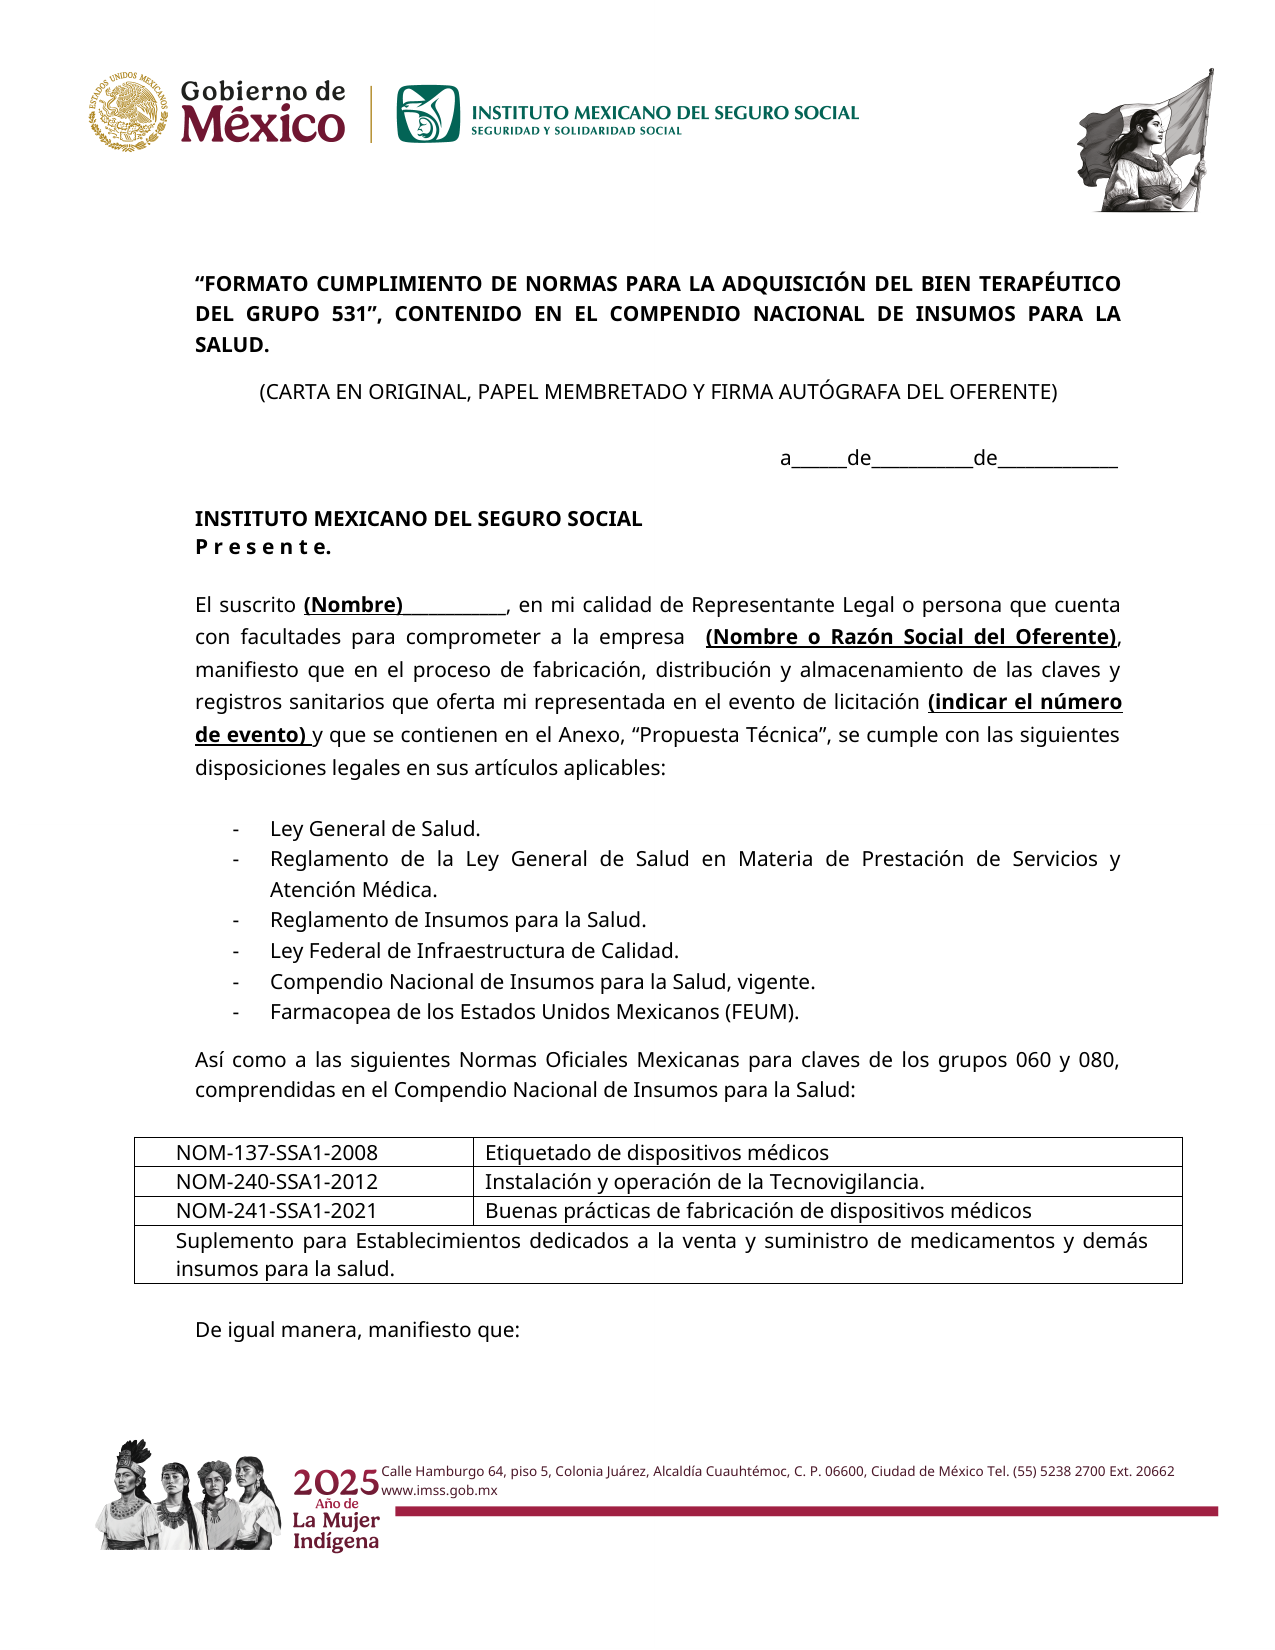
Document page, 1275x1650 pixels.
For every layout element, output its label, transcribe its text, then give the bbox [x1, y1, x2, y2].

list Ley Federal de Infraestructura de Calidad. [232, 936, 1122, 965]
list Reglamento de Insumos para la Salud. [232, 906, 1122, 934]
list Farmacopea de los Estados Unidos Mexicanos (FEUM). [232, 997, 1122, 1026]
list Ley General de Salud. [232, 814, 1122, 842]
text “FORMATO CUMPLIMIENTO DE NORMAS PARA LA ADQUISICIÓN DEL BIEN TERAPÉUTICO DEL GRUPO 531”, CONTENIDO EN EL COMPENDIO NACIONAL DE INSUMOS PARA LA SALUD. [195, 269, 1122, 358]
table_cell Suplemento para Establecimientos dedicados a la venta y suministro de medicamentos y demás insumos para la salud. [135, 1226, 1182, 1283]
text Así como a las siguientes Normas Oficiales Mexicanas para claves de los grupos 060 y 080, comprendidas en el Compendio Nacional de Insumos para la Salud: [195, 1045, 1122, 1104]
table_cell Buenas prácticas de fabricación de dispositivos médicos [474, 1197, 1182, 1225]
picture [18, 0, 1275, 1649]
table_header NOM-137-SSA1-2008 [135, 1138, 473, 1166]
text INSTITUTO MEXICANO DEL SEGURO SOCIAL [195, 504, 1122, 532]
table_cell NOM-240-SSA1-2012 [135, 1167, 473, 1196]
text De igual manera, manifiesto que: [195, 1315, 1122, 1343]
table_cell Instalación y operación de la Tecnovigilancia. [474, 1167, 1182, 1196]
table_header Etiquetado de dispositivos médicos [474, 1138, 1182, 1166]
table_cell NOM-241-SSA1-2021 [135, 1197, 473, 1225]
list Compendio Nacional de Insumos para la Salud, vigente. [232, 967, 1122, 995]
text El suscrito (Nombre)____________, en mi calidad de Representante Legal o persona que cuenta con facultades para comprometer a la empresa (Nombre o Razón Social del Oferente), manifiesto que en el proceso de fabricación, distribución y almacenamiento de las claves y registros sanitarios que oferta mi representada en el evento de licitación (indicar el número de evento) y que se contienen en el Anexo, “Propuesta Técnica”, se cumple con las siguientes disposiciones legales en sus artículos aplicables: [195, 590, 1122, 781]
list Reglamento de la Ley General de Salud en Materia de Prestación de Servicios y Atención Médica. [232, 844, 1122, 903]
text a______de___________de_____________ [195, 443, 1118, 471]
text P r e s e n t e. [195, 532, 1122, 561]
text (CARTA EN ORIGINAL, PAPEL MEMBRETADO Y FIRMA AUTÓGRAFA DEL OFERENTE) [195, 377, 1122, 406]
